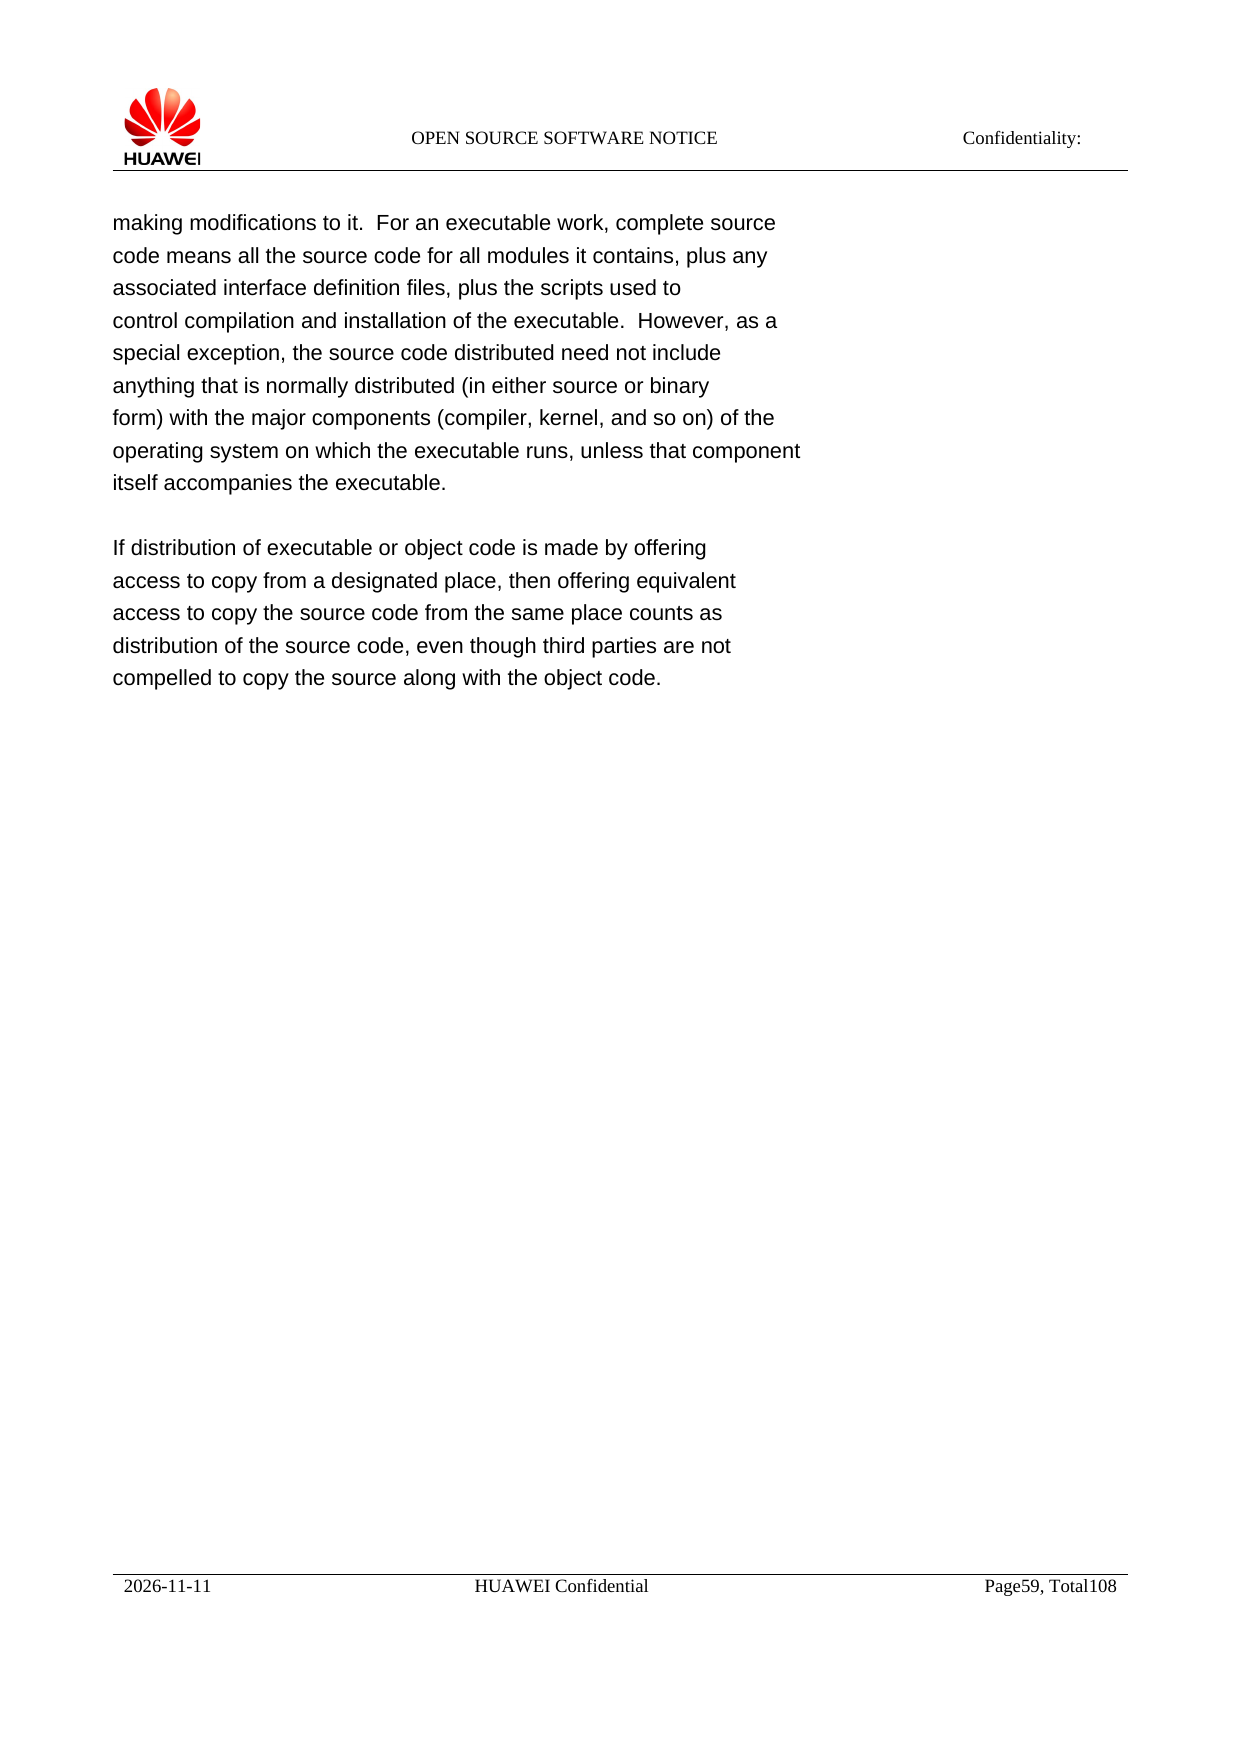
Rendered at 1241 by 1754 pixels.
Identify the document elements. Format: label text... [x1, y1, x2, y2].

picture [124, 88, 201, 165]
text distribution of the source code, even though third parties are not [112, 629, 1128, 661]
text special exception, the source code distributed need not include [112, 336, 1128, 369]
text making modifications to it. For an executable work, complete source [112, 206, 1128, 239]
text anything that is normally distributed (in either source or binary [112, 369, 1128, 401]
text operating system on which the executable runs, unless that component [112, 434, 1128, 466]
text code means all the source code for all modules it contains, plus any [112, 239, 1128, 271]
text compelled to copy the source along with the object code. [112, 661, 1128, 694]
text control compilation and installation of the executable. However, as a [112, 304, 1128, 336]
text access to copy the source code from the same place counts as [112, 596, 1128, 629]
text itself accompanies the executable. [112, 466, 1128, 499]
text associated interface definition files, plus the scripts used to [112, 271, 1128, 304]
text access to copy from a designated place, then offering equivalent [112, 564, 1128, 596]
text form) with the major components (compiler, kernel, and so on) of the [112, 401, 1128, 434]
text If distribution of executable or object code is made by offering [112, 531, 1128, 564]
